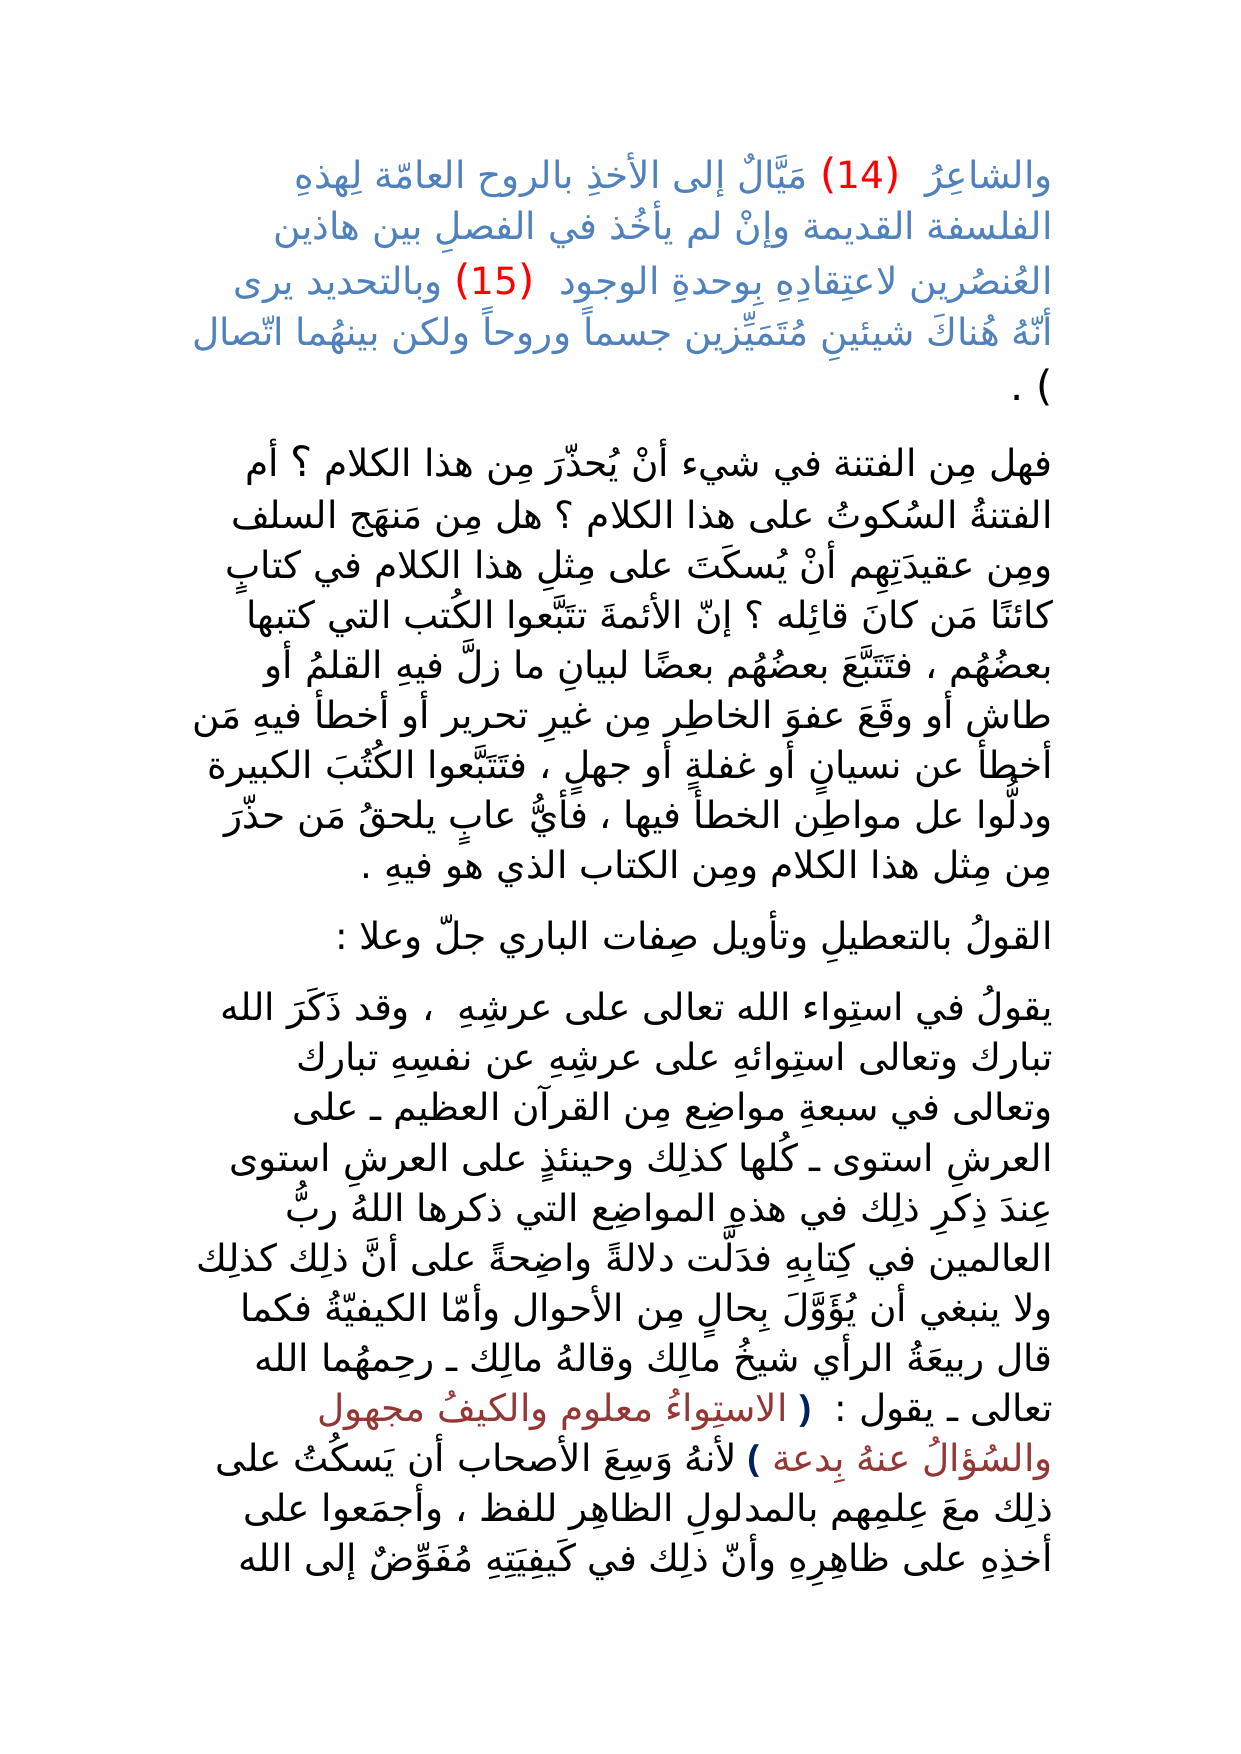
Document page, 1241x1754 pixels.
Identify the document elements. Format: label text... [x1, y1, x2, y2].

text القولُ بالتعطيلِ وتأويل صِفات الباري جلّ وعلا : [187, 915, 1053, 958]
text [187, 150, 1053, 410]
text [187, 986, 1053, 1581]
text فهل مِن الفتنة في شيء أنْ يُحذّرَ مِن هذا الكلام ؟ أم الفتنةُ السُكوتُ على هذا الكلام ؟ هل مِن مَنهَج السلف ومِن عقيدَتِهِم أنْ يُسكَتَ على مِثلِ هذا الكلام في كتابٍ كائنًا مَن كانَ قائِله ؟ إنّ الأئمةَ تتَبَّعوا الكُتب التي كتبها بعضُهُم ، فتَتَبَّعَ بعضُهُم بعضًا لبيانِ ما زلَّ فيهِ القلمُ أو طاش أو وقَعَ عفوَ الخاطِر مِن غيرِ تحرير أو أخطأ فيهِ مَن أخطأ عن نسيانٍ أو غفلةٍ أو جهلٍ ، فتَتَبَّعوا الكُتُبَ الكبيرة ودلُّوا عل مواطِن الخطأ فيها ، فأيُّ عابٍ يلحقُ مَن حذّرَ مِن مِثل هذا الكلام ومِن الكتاب الذي هو فيهِ . [187, 438, 1053, 888]
